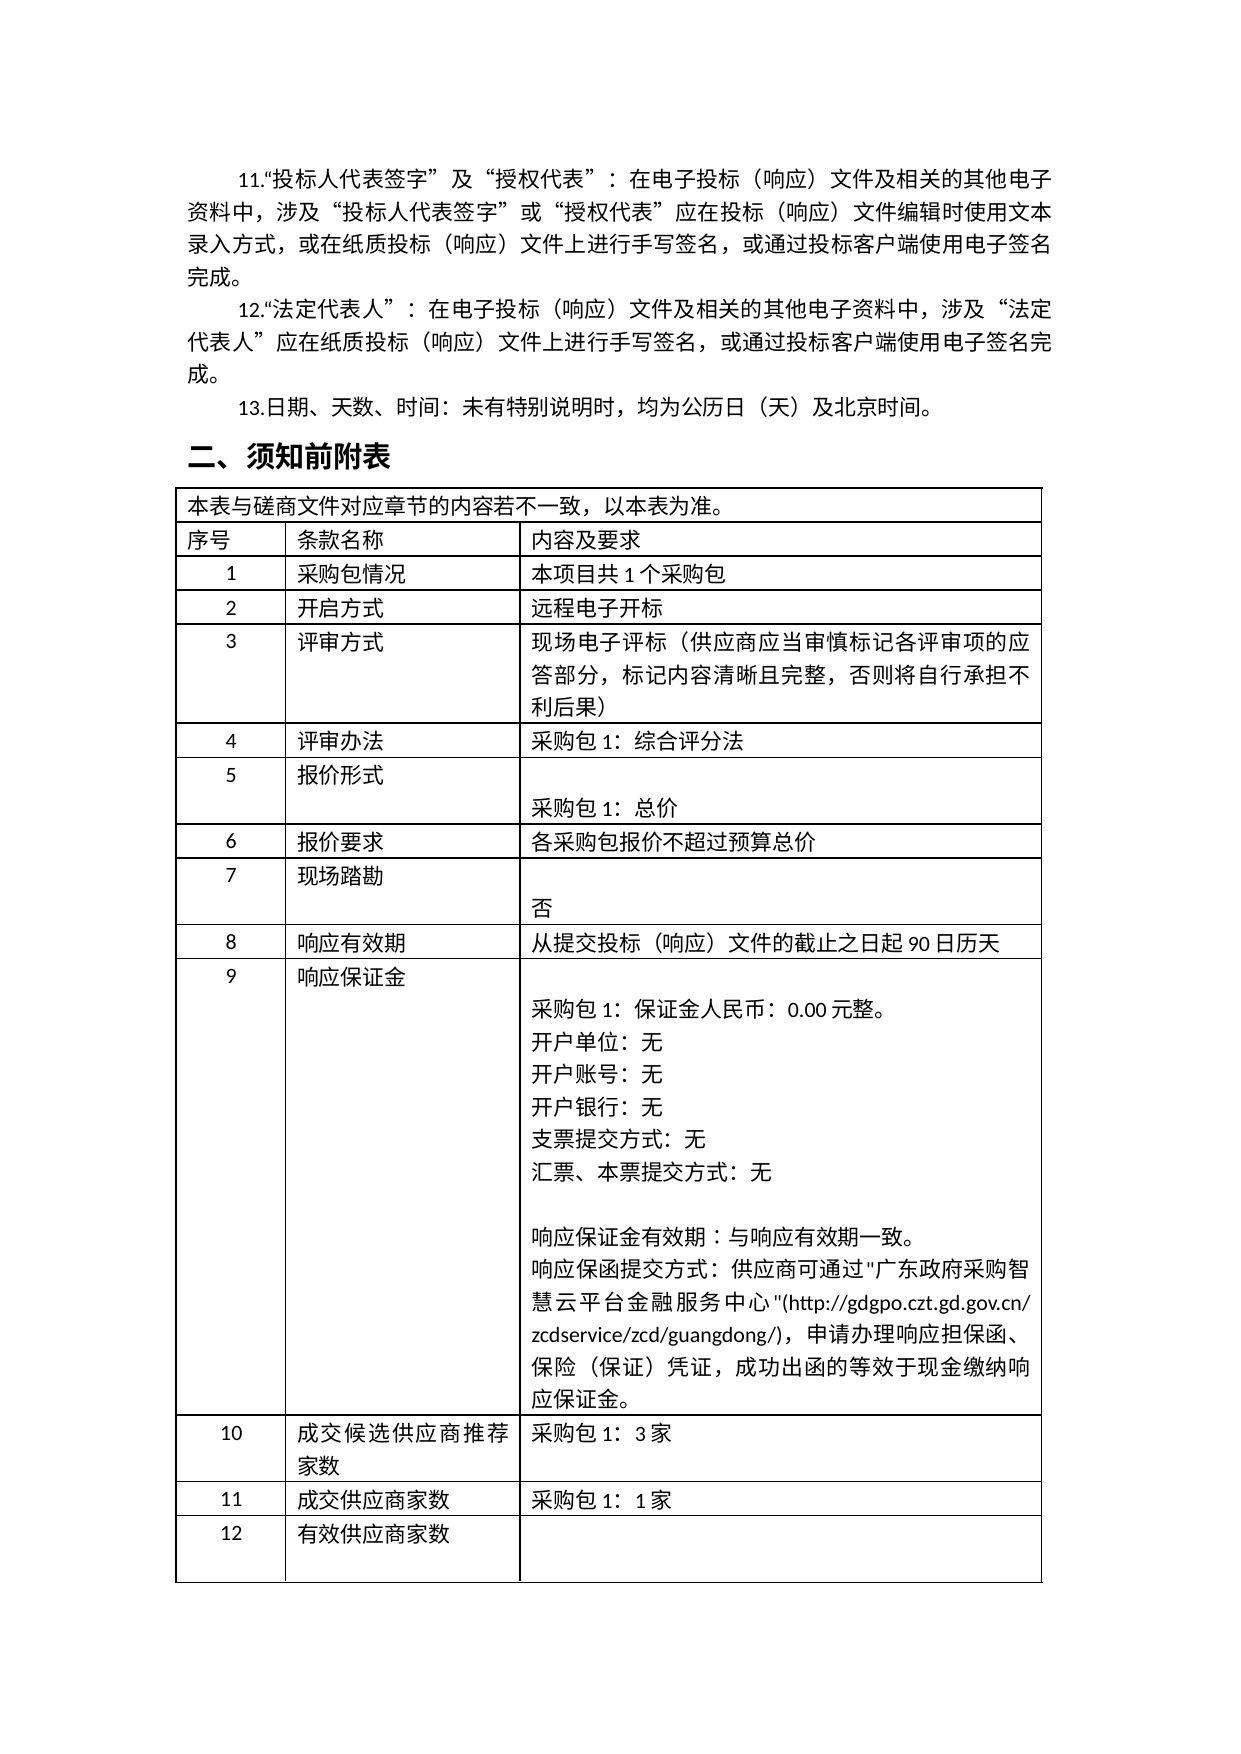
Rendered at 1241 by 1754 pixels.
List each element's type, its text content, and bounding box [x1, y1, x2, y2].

table_cell 内容及要求 [521, 523, 1041, 555]
text 13.日期、天数、时间：未有特别说明时，均为公历日（天）及北京时间。 [187, 389, 1053, 422]
table_cell 评审办法 [286, 724, 519, 756]
table_cell 采购包情况 [286, 557, 519, 589]
table_cell 现场电子评标（供应商应当审慎标记各评审项的应答部分，标记内容清晰且完整，否则将自行承担不利后果） [521, 625, 1041, 722]
table_cell 12 [177, 1516, 285, 1581]
table_cell 3 [177, 625, 285, 722]
table_cell 采购包1：1家 [521, 1482, 1041, 1515]
table_cell 响应保证金 [286, 959, 519, 1414]
table_cell 现场踏勘 [286, 859, 519, 923]
table_cell 1 [177, 557, 285, 589]
table_cell 采购包1：3家 [521, 1416, 1041, 1481]
table_cell 成交候选供应商推荐家数 [286, 1416, 519, 1481]
table_cell 评审方式 [286, 625, 519, 722]
table_cell 本项目共1个采购包 [521, 557, 1041, 589]
table_cell 远程电子开标 [521, 591, 1041, 623]
table_cell 4 [177, 724, 285, 756]
table_cell 序号 [177, 523, 285, 555]
table_cell 报价要求 [286, 825, 519, 857]
text 二、须知前附表 [187, 422, 1053, 487]
table_cell 8 [177, 925, 285, 958]
table_cell 采购包1：综合评分法 [521, 724, 1041, 756]
table_cell 从提交投标（响应）文件的截止之日起90日历天 [521, 925, 1041, 958]
table_cell 各采购包报价不超过预算总价 [521, 825, 1041, 857]
table_cell 2 [177, 591, 285, 623]
table_cell 有效供应商家数 [286, 1516, 519, 1581]
text 11.“投标人代表签字”及“授权代表”：在电子投标（响应）文件及相关的其他电子资料中，涉及“投标人代表签字”或“授权代表”应在投标（响应）文件编辑时使用文本录入方式，或在纸质投标（响应）文件上进行手写签名，或通过投标客户端使用电子签名完成。 [187, 162, 1053, 292]
table_header 本表与磋商文件对应章节的内容若不一致，以本表为准。 [177, 489, 1041, 521]
table_cell 10 [177, 1416, 285, 1481]
table_cell 否 [521, 859, 1041, 923]
table_cell 成交供应商家数 [286, 1482, 519, 1515]
table_cell 条款名称 [286, 523, 519, 555]
table_cell 采购包1：保证金人民币：0.00元整。 开户单位：无 开户账号：无 开户银行：无 支票提交方式：无 汇票、本票提交方式：无 响应保证金有效期∶与响应有效期一致。 响应保函提交方式：供应商可通过"广东政府采购智慧云平台金融服务中心"(http://gdgpo.czt.gd.gov.cn/zcdservice/zcd/guangdong/)，申请办理响应担保函、保险（保证）凭证，成功出函的等效于现金缴纳响应保证金。 [521, 959, 1041, 1414]
table_cell 6 [177, 825, 285, 857]
table_cell 响应有效期 [286, 925, 519, 958]
table_cell 11 [177, 1482, 285, 1515]
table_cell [521, 1516, 1041, 1581]
table_cell 采购包1：总价 [521, 758, 1041, 823]
table_cell 5 [177, 758, 285, 823]
table_cell 9 [177, 959, 285, 1414]
table_cell 报价形式 [286, 758, 519, 823]
text 12.“法定代表人”：在电子投标（响应）文件及相关的其他电子资料中，涉及“法定代表人”应在纸质投标（响应）文件上进行手写签名，或通过投标客户端使用电子签名完成。 [187, 292, 1053, 389]
table_cell 7 [177, 859, 285, 923]
table_cell 开启方式 [286, 591, 519, 623]
